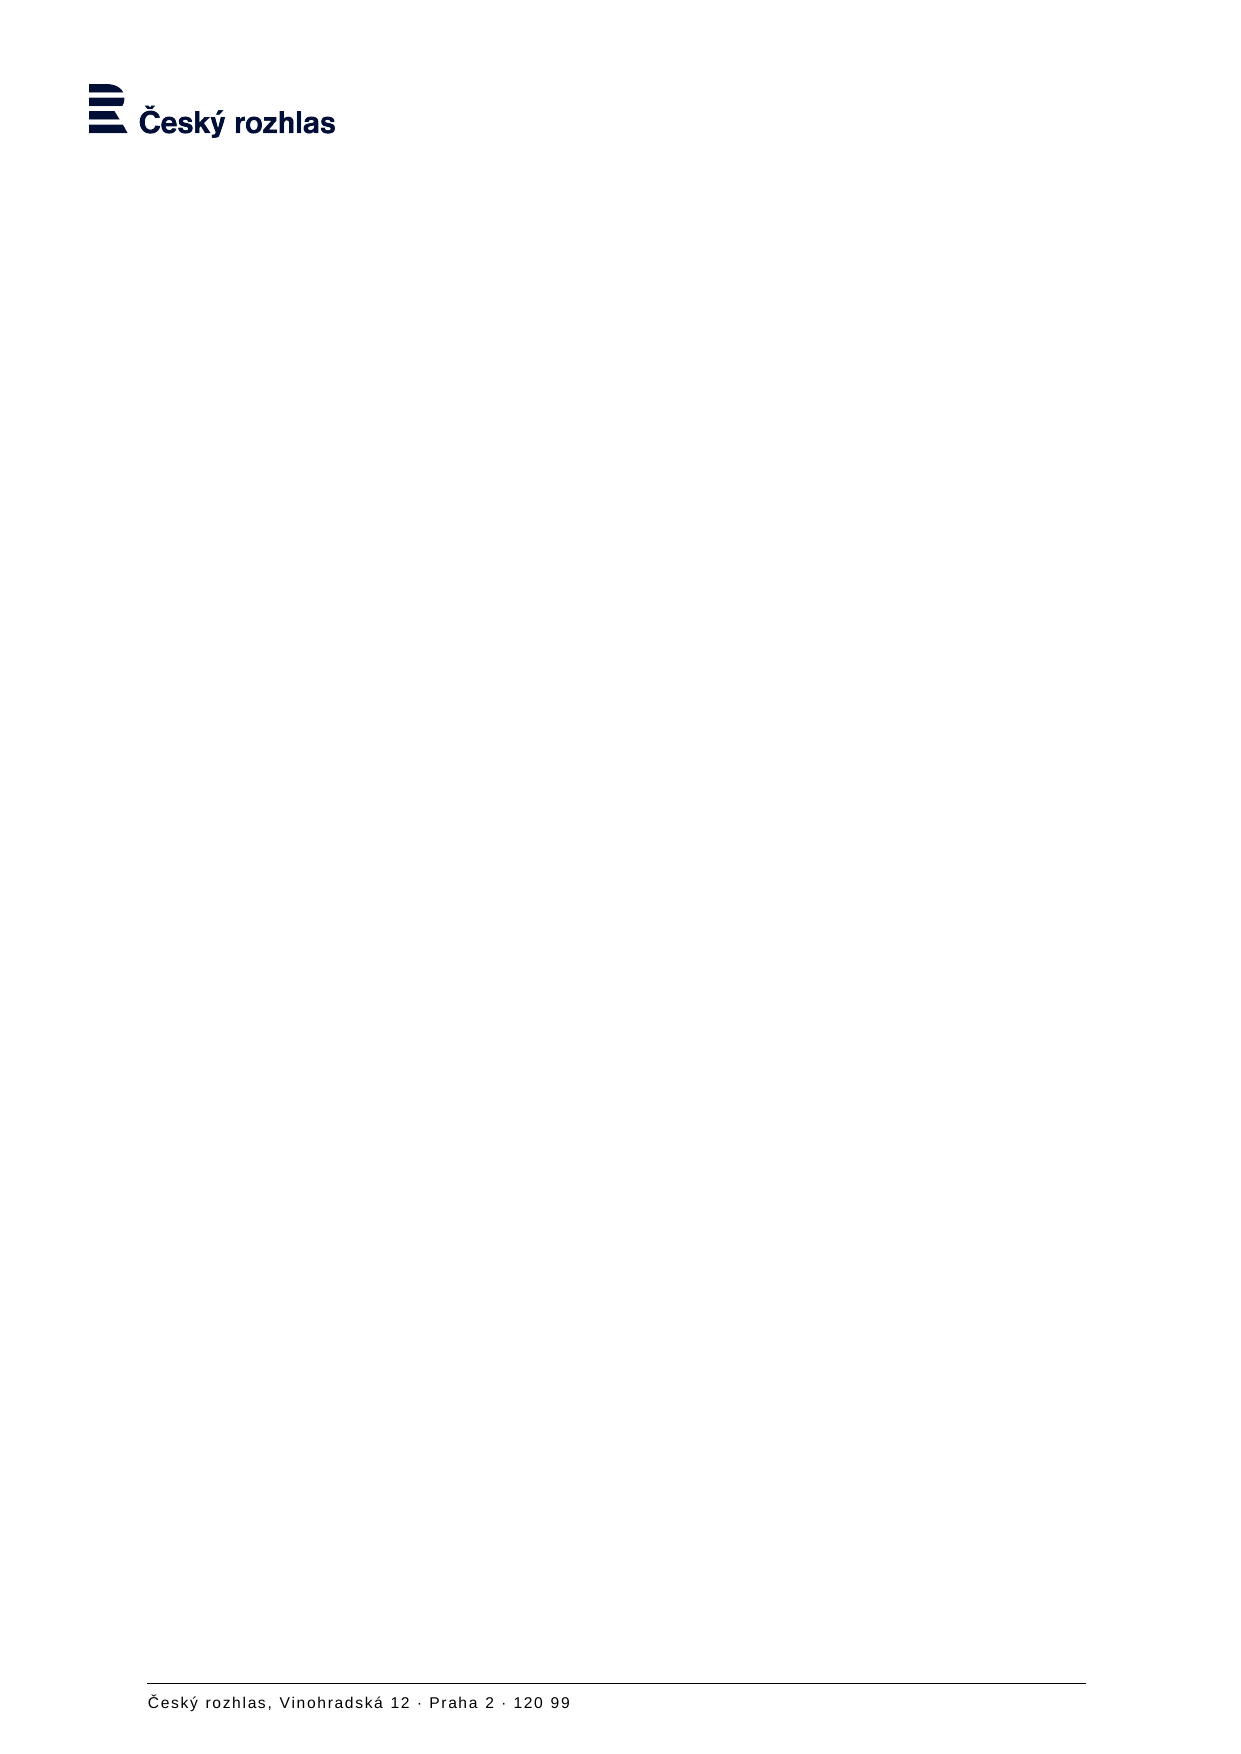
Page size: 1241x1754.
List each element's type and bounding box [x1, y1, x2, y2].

picture [89, 84, 335, 138]
